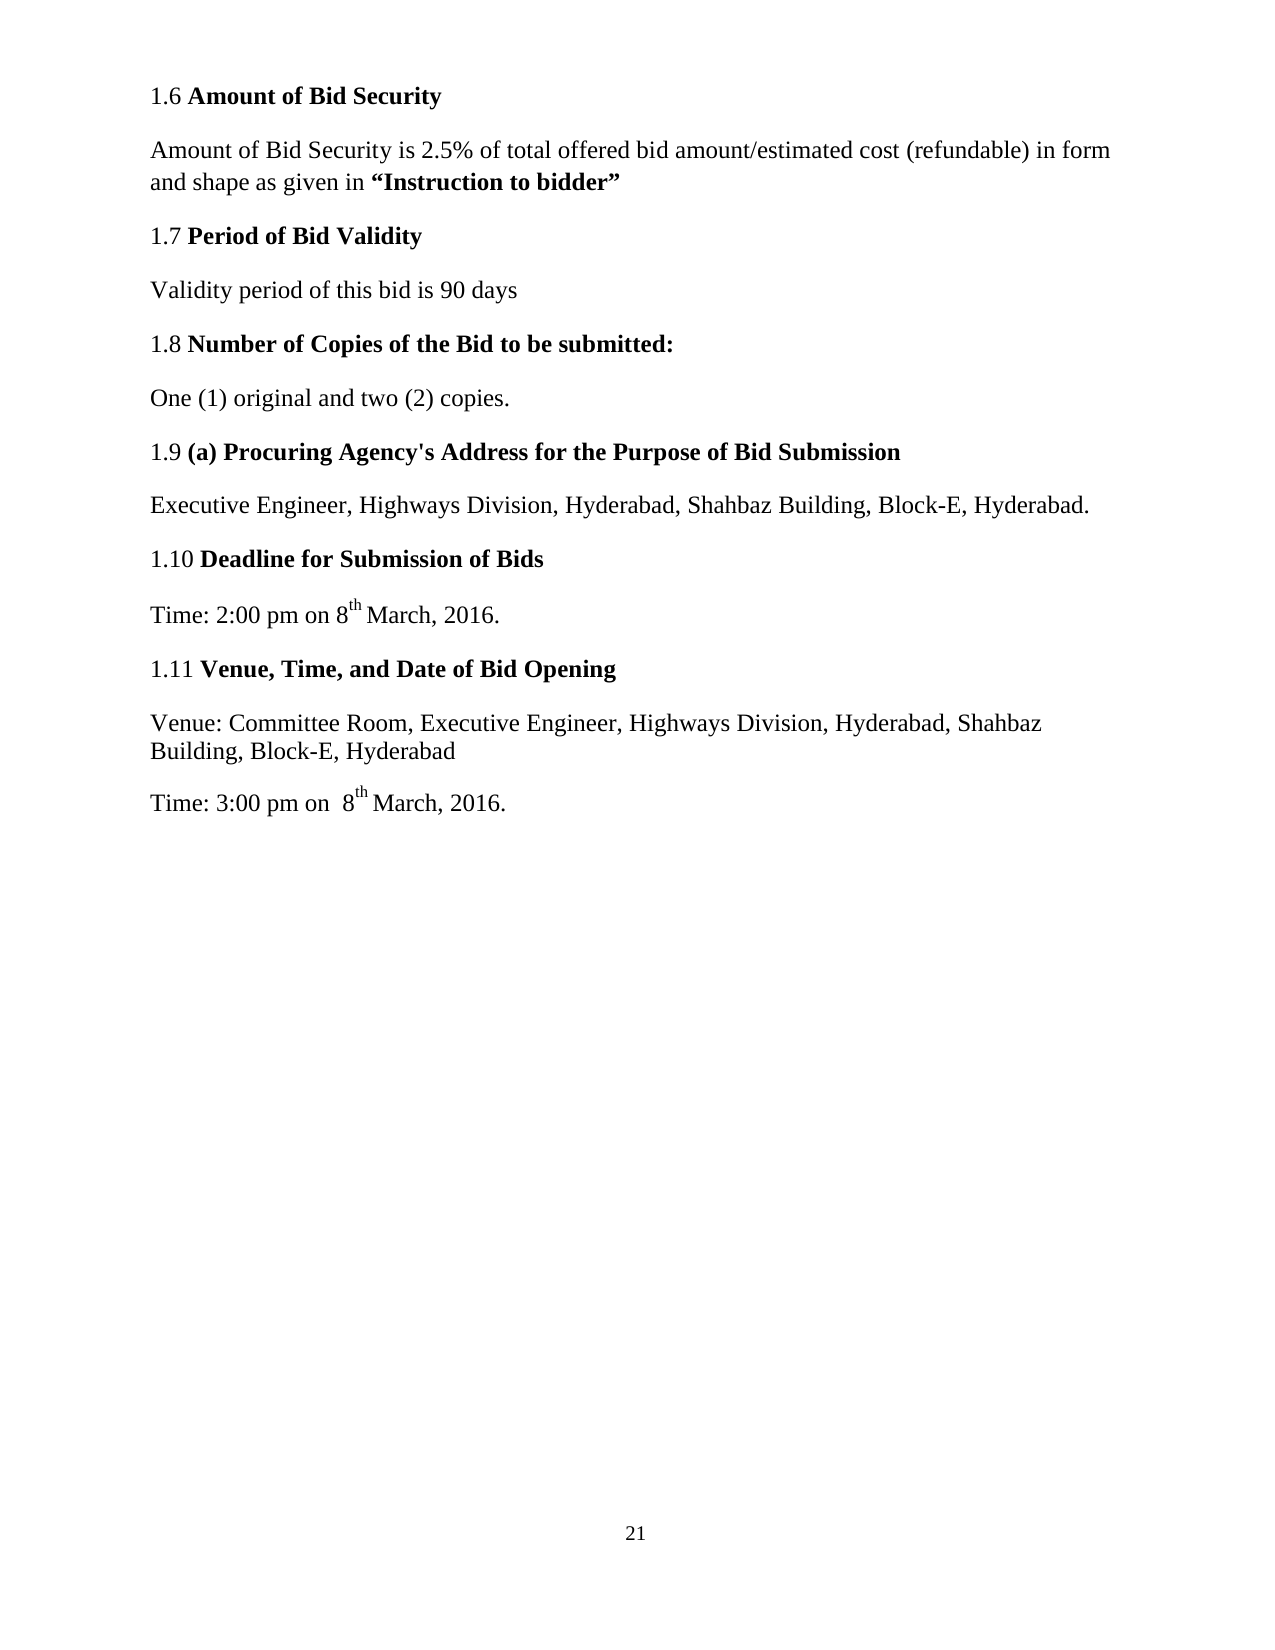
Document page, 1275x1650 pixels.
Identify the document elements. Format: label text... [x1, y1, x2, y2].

text 1.10 Deadline for Submission of Bids [150, 544, 1119, 573]
text Executive Engineer, Highways Division, Hyderabad, Shahbaz Building, Block-E, Hyderabad. [150, 491, 1119, 519]
text One (1) original and two (2) copies. [150, 383, 1119, 412]
text Validity period of this bid is 90 days [150, 275, 1119, 304]
text 1.6 Amount of Bid Security [150, 81, 1111, 109]
text Venue: Committee Room, Executive Engineer, Highways Division, Hyderabad, Shahbaz Building, Block-E, Hyderabad [150, 708, 1119, 765]
text Amount of Bid Security is 2.5% of total offered bid amount/estimated cost (refundable) in form and shape as given in “Instruction to bidder” [150, 135, 1112, 196]
text Time: 3:00 pm on 8th March, 2016. [150, 782, 1119, 816]
text Time: 2:00 pm on 8th March, 2016. [150, 594, 1119, 629]
text 1.8 Number of Copies of the Bid to be submitted: [150, 329, 1119, 358]
text 1.7 Period of Bid Validity [150, 221, 1119, 250]
text 1.9 (a) Procuring Agency's Address for the Purpose of Bid Submission [150, 437, 1119, 466]
text 1.11 Venue, Time, and Date of Bid Opening [150, 654, 1119, 683]
